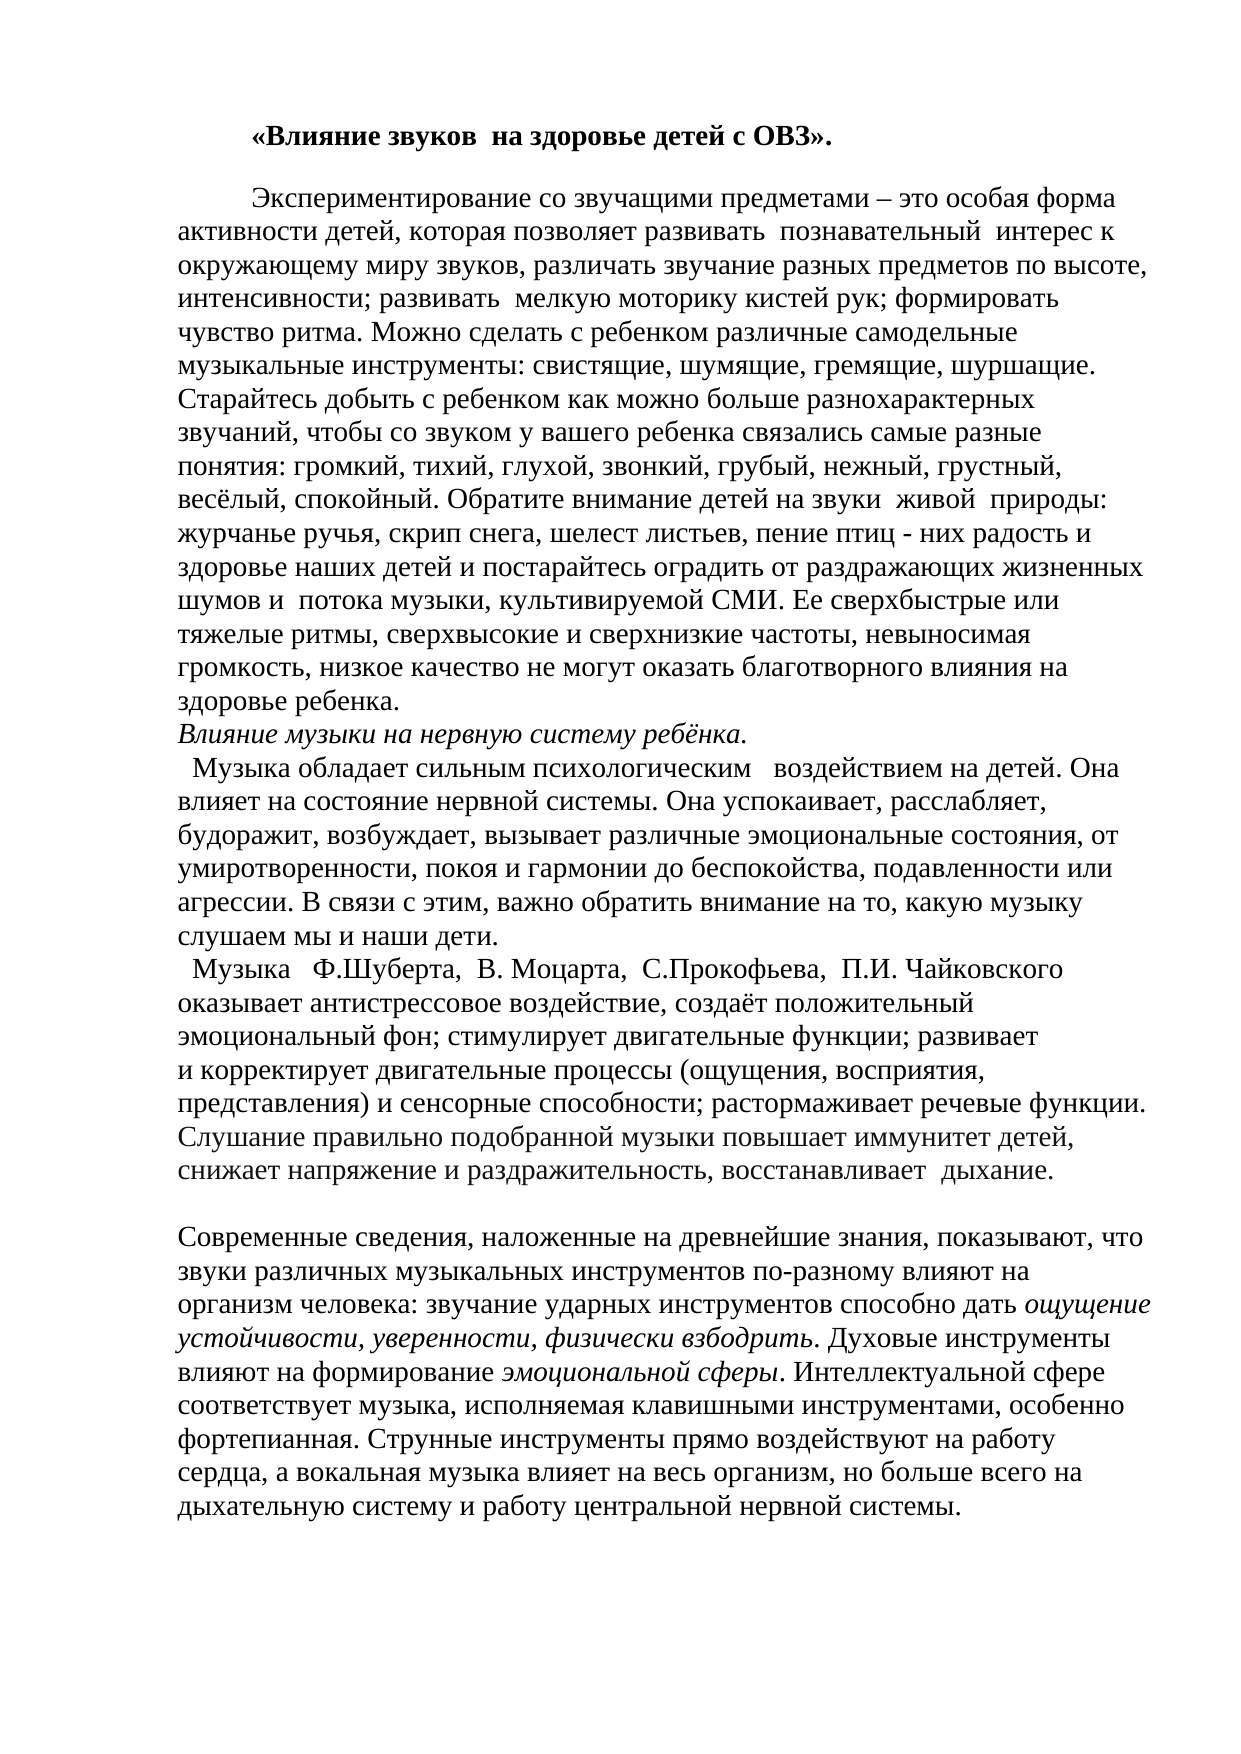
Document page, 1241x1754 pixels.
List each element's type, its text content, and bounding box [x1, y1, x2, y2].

text Слушание правильно подобранной музыки повышает иммунитет детей, снижает напряжение и раздражительность, восстанавливает дыхание. [177, 1119, 1152, 1186]
text «Влияние звуков на здоровье детей с ОВЗ». [177, 118, 1152, 152]
text Музыка обладает сильным психологическим воздействием на детей. Она влияет на состояние нервной системы. Она успокаивает, расслабляет, будоражит, возбуждает, вызывает различные эмоциональные состояния, от умиротворенности, покоя и гармонии до беспокойства, подавленности или агрессии. В связи с этим, важно обратить внимание на то, какую музыку слушаем мы и наши дети. [177, 750, 1152, 951]
text Современные сведения, наложенные на древнейшие знания, показывают, что звуки различных музыкальных инструментов по-разному влияют на организм человека: звучание ударных инструментов способно дать ощущение устойчивости, уверенности, физически взбодрить. Духовые инструменты влияют на формирование эмоциональной сферы. Интеллектуальной сфере соответствует музыка, исполняемая клавишными инструментами, особенно фортепианная. Струнные инструменты прямо воздействуют на работу сердца, а вокальная музыка влияет на весь организм, но больше всего на дыхательную систему и работу центральной нервной системы. [177, 1219, 1152, 1521]
text Экспериментирование со звучащими предметами – это особая форма активности детей, которая позволяет развивать познавательный интерес к окружающему миру звуков, различать звучание разных предметов по высоте, интенсивности; развивать мелкую моторику кистей рук; формировать чувство ритма. Можно сделать с ребенком различные самодельные музыкальные инструменты: свистящие, шумящие, гремящие, шуршащие. Старайтесь добыть с ребенком как можно больше разнохарактерных звучаний, чтобы со звуком у вашего ребенка связались самые разные понятия: громкий, тихий, глухой, звонкий, грубый, нежный, грустный, весёлый, спокойный. Обратите внимание детей на звуки живой природы: журчанье ручья, скрип снега, шелест листьев, пение птиц - них радость и здоровье наших детей и постарайтесь оградить от раздражающих жизненных шумов и потока музыки, культивируемой СМИ. Ее сверхбыстрые или тяжелые ритмы, сверхвысокие и сверхнизкие частоты, невыносимая громкость, низкое качество не могут оказать благотворного влияния на здоровье ребенка. [177, 180, 1152, 716]
text Музыка Ф.Шуберта, В. Моцарта, С.Прокофьева, П.И. Чайковского оказывает антистрессовое воздействие, создаёт положительный эмоциональный фон; стимулирует двигательные функции; развивает и корректирует двигательные процессы (ощущения, восприятия, представления) и сенсорные способности; растормаживает речевые функции. [177, 951, 1152, 1119]
text Влияние музыки на нервную систему ребёнка. [177, 716, 1152, 750]
